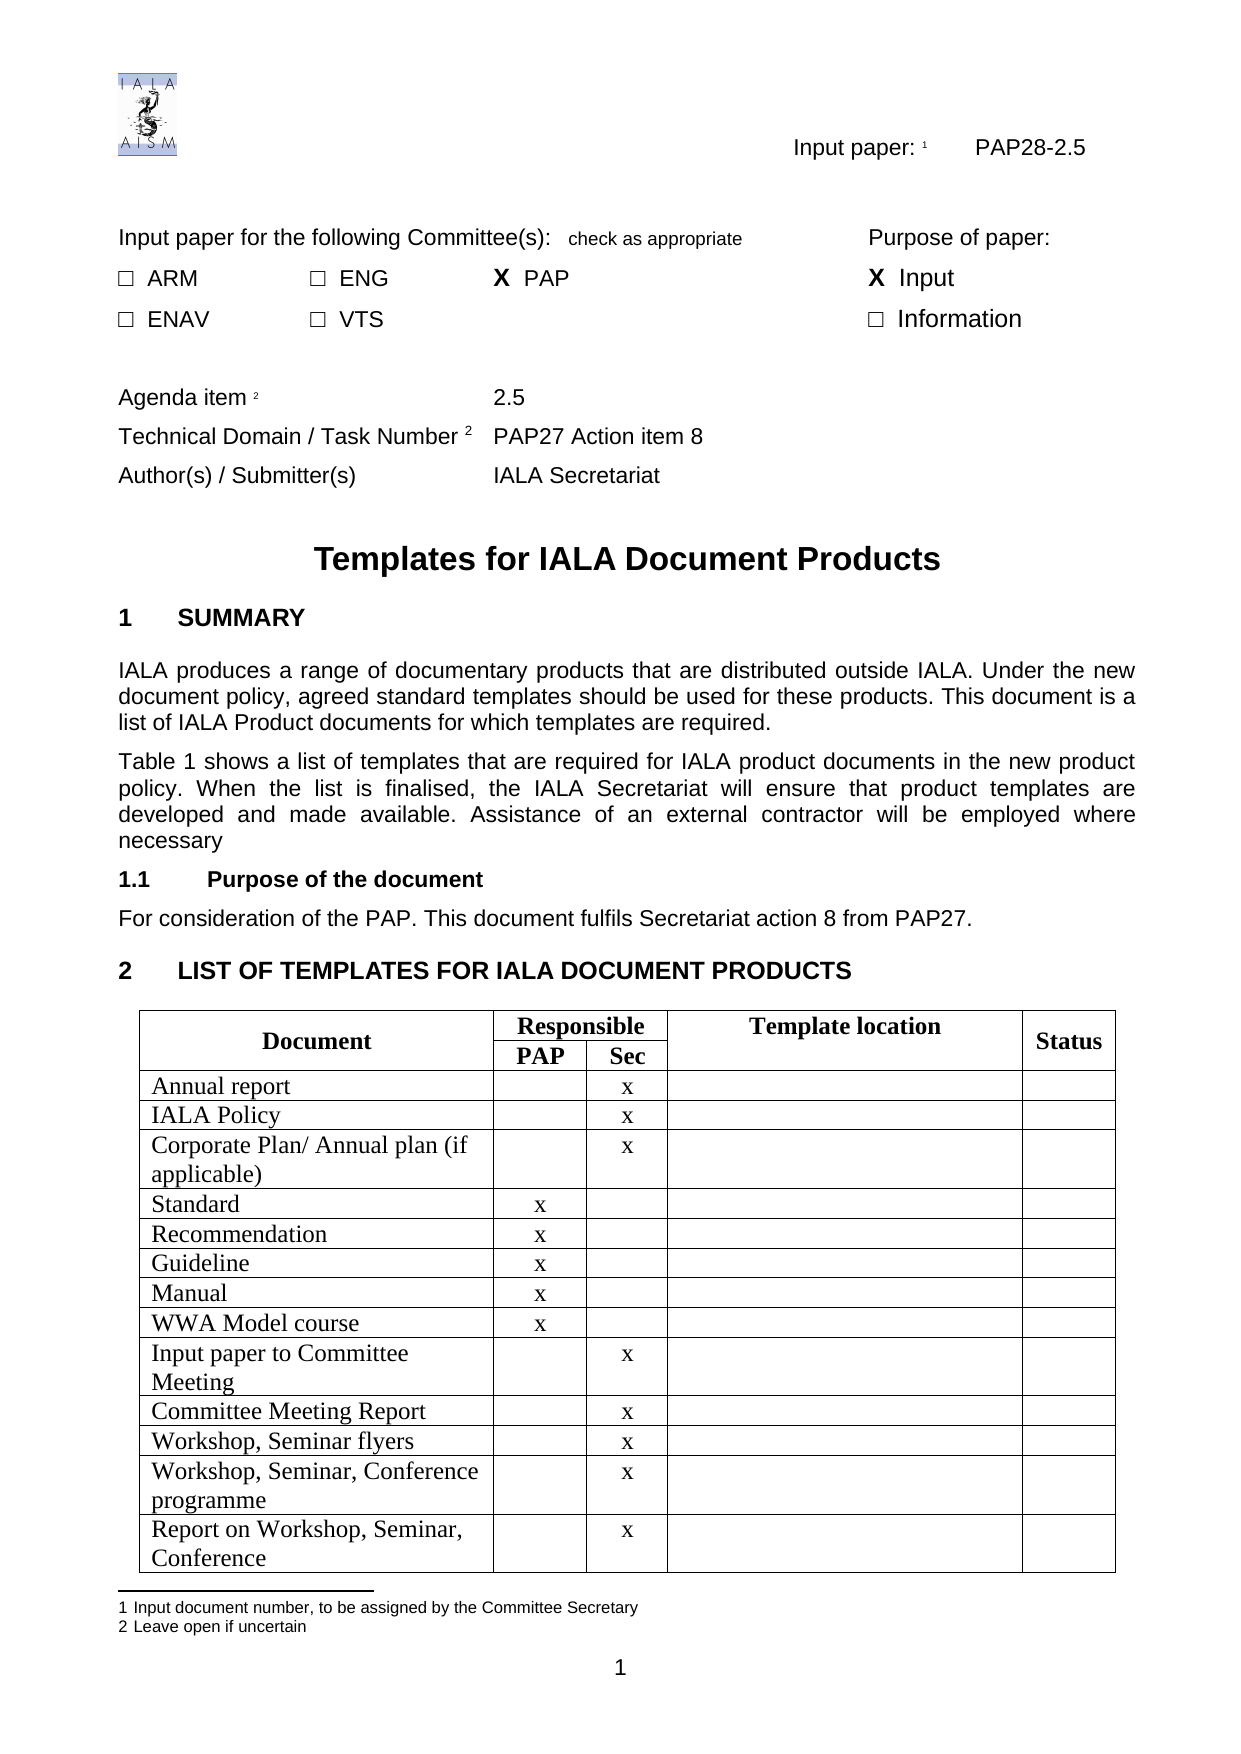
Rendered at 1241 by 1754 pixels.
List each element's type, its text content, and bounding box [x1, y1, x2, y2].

table_cell [587, 1219, 667, 1247]
table_cell [668, 1278, 1022, 1307]
table_header Template location [668, 1011, 1022, 1070]
table_cell [668, 1189, 1022, 1218]
table_cell x [587, 1338, 667, 1395]
table_cell [668, 1071, 1022, 1099]
table_cell [1023, 1189, 1115, 1218]
table_cell [494, 1515, 586, 1572]
table_cell [494, 1338, 586, 1395]
table_cell [1023, 1278, 1115, 1307]
table_cell [494, 1101, 586, 1129]
subtitle Summary [118, 603, 1137, 632]
table_cell [1023, 1426, 1115, 1455]
table_cell x [587, 1071, 667, 1099]
text IALA produces a range of documentary products that are distributed outside IALA. Under the new document policy, agreed standard templates should be used for these products. This document is a list of IALA Product documents for which templates are required. [118, 657, 1137, 736]
text Technical Domain / Task Number 2 PAP27 Action item 8 [118, 423, 1137, 449]
table_cell Standard [140, 1189, 493, 1218]
table_cell PAP [494, 1041, 586, 1070]
table_cell [1023, 1338, 1115, 1395]
table_cell [1023, 1515, 1115, 1572]
table_cell x [494, 1219, 586, 1247]
table_header Responsible [494, 1011, 667, 1040]
subtitle Purpose of the document [118, 866, 1137, 892]
table_cell x [494, 1189, 586, 1218]
table_cell Corporate Plan/ Annual plan (if applicable) [140, 1130, 493, 1188]
table_cell x [494, 1249, 586, 1277]
table_cell x [587, 1101, 667, 1129]
table_header Document [140, 1011, 493, 1070]
table_cell [1023, 1456, 1115, 1513]
picture [118, 73, 177, 156]
table_cell [494, 1396, 586, 1425]
title Templates for IALA Document Products [118, 539, 1137, 578]
text Table 1 shows a list of templates that are required for IALA product documents in the new product policy. When the list is finalised, the IALA Secretariat will ensure that product templates are developed and made available. Assistance of an external contractor will be employed where necessary [118, 748, 1137, 854]
table_cell [1023, 1219, 1115, 1247]
text Input paper for the following Committee(s): check as appropriate Purpose of paper: [118, 224, 1137, 250]
table_cell [587, 1308, 667, 1337]
table_cell x [587, 1456, 667, 1513]
table_cell [668, 1249, 1022, 1277]
table_cell [494, 1071, 586, 1099]
table_cell Recommendation [140, 1219, 493, 1247]
table_cell [668, 1515, 1022, 1572]
text Agenda item 2.5 [118, 384, 1137, 410]
table_cell Report on Workshop, Seminar, Conference [140, 1515, 493, 1572]
table_cell x [587, 1426, 667, 1455]
table_cell [587, 1278, 667, 1307]
table_cell Workshop, Seminar, Conference programme [140, 1456, 493, 1513]
table_cell Sec [587, 1041, 667, 1070]
table_cell x [587, 1396, 667, 1425]
table_cell x [494, 1278, 586, 1307]
table_cell Workshop, Seminar flyers [140, 1426, 493, 1455]
table_cell x [587, 1130, 667, 1188]
table_header Status [1023, 1011, 1115, 1070]
table_cell [1023, 1396, 1115, 1425]
table_cell Manual [140, 1278, 493, 1307]
table_cell [1023, 1249, 1115, 1277]
table_cell [668, 1219, 1022, 1247]
text Input paper: PAP28-2.5 [118, 74, 1137, 160]
table_cell [494, 1130, 586, 1188]
table_cell [494, 1456, 586, 1513]
text Author(s) / Submitter(s) IALA Secretariat [118, 462, 1137, 488]
table_cell Committee Meeting Report [140, 1396, 493, 1425]
table_cell x [587, 1515, 667, 1572]
table_cell [668, 1426, 1022, 1455]
table_cell [1023, 1308, 1115, 1337]
table_cell WWA Model course [140, 1308, 493, 1337]
table_cell [1023, 1071, 1115, 1099]
table_cell [1023, 1130, 1115, 1188]
subtitle List of Templates for IALA Document Products [118, 956, 1137, 985]
table_cell x [494, 1308, 586, 1337]
text For consideration of the PAP. This document fulfils Secretariat action 8 from PAP27. [118, 905, 1137, 931]
table_cell [1023, 1101, 1115, 1129]
table_cell [668, 1308, 1022, 1337]
text □ ARM □ ENG X PAP X Input [118, 263, 1137, 291]
table_cell [587, 1249, 667, 1277]
table_cell Input paper to Committee Meeting [140, 1338, 493, 1395]
table_cell IALA Policy [140, 1101, 493, 1129]
table_cell [668, 1130, 1022, 1188]
table_cell [494, 1426, 586, 1455]
table_cell Annual report [140, 1071, 493, 1099]
table_cell [668, 1338, 1022, 1395]
table_cell [668, 1456, 1022, 1513]
text □ ENAV □ VTS □ Information [118, 304, 1137, 333]
table_cell Guideline [140, 1249, 493, 1277]
table_cell [668, 1396, 1022, 1425]
table_cell [587, 1189, 667, 1218]
table_cell [668, 1101, 1022, 1129]
